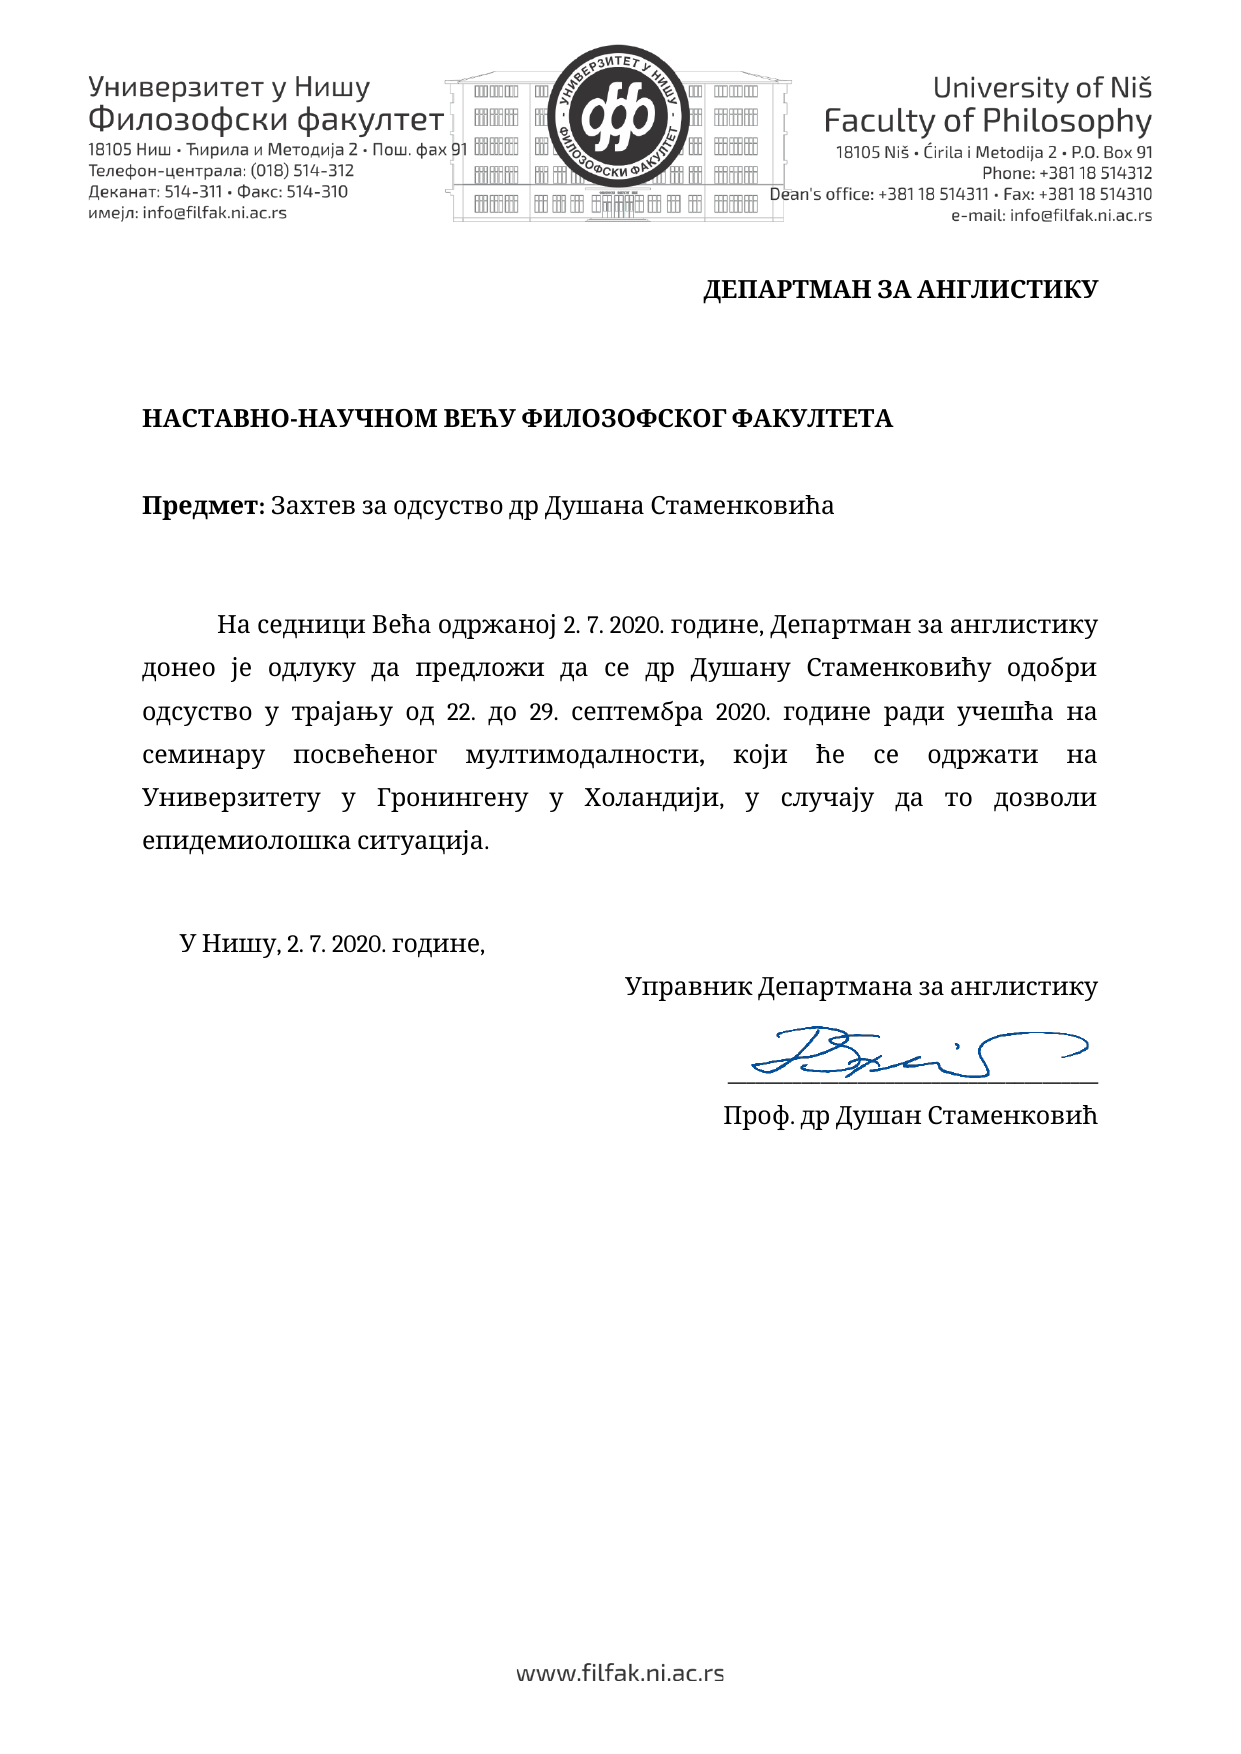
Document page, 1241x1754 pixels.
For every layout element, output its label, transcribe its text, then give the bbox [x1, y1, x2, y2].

text Управник Департмана за англистику [142, 973, 1098, 1002]
text Проф. др Душан Стаменковић [142, 1102, 1098, 1131]
picture [88, 44, 1152, 222]
text Предмет: Захтев за одсуство др Душана Стаменковића [142, 492, 1098, 520]
text ________________________________________ [142, 1059, 1098, 1088]
text У Нишу, 2. 7. 2020. године, [142, 930, 1098, 958]
picture [751, 1026, 1089, 1078]
text НАСТАВНО-НАУЧНОМ ВЕЋУ ФИЛОЗОФСКОГ ФАКУЛТЕТА [142, 405, 1098, 434]
text ДЕПАРТМАН ЗА АНГЛИСТИКУ [142, 276, 1098, 305]
picture [516, 1663, 724, 1681]
text На седници Већа одржаној 2. 7. 2020. године, Департман за англистику донео је одлуку да предложи да се др Душану Стаменковићу одобри одсуство у трајању од 22. до 29. септембра 2020. године ради учешћа на семинару посвећеног мултимодалности, који ће се одржати на Универзитету у Гронингену у Холандији, у случају да то дозволи епидемиолошка ситуација. [142, 611, 1098, 856]
